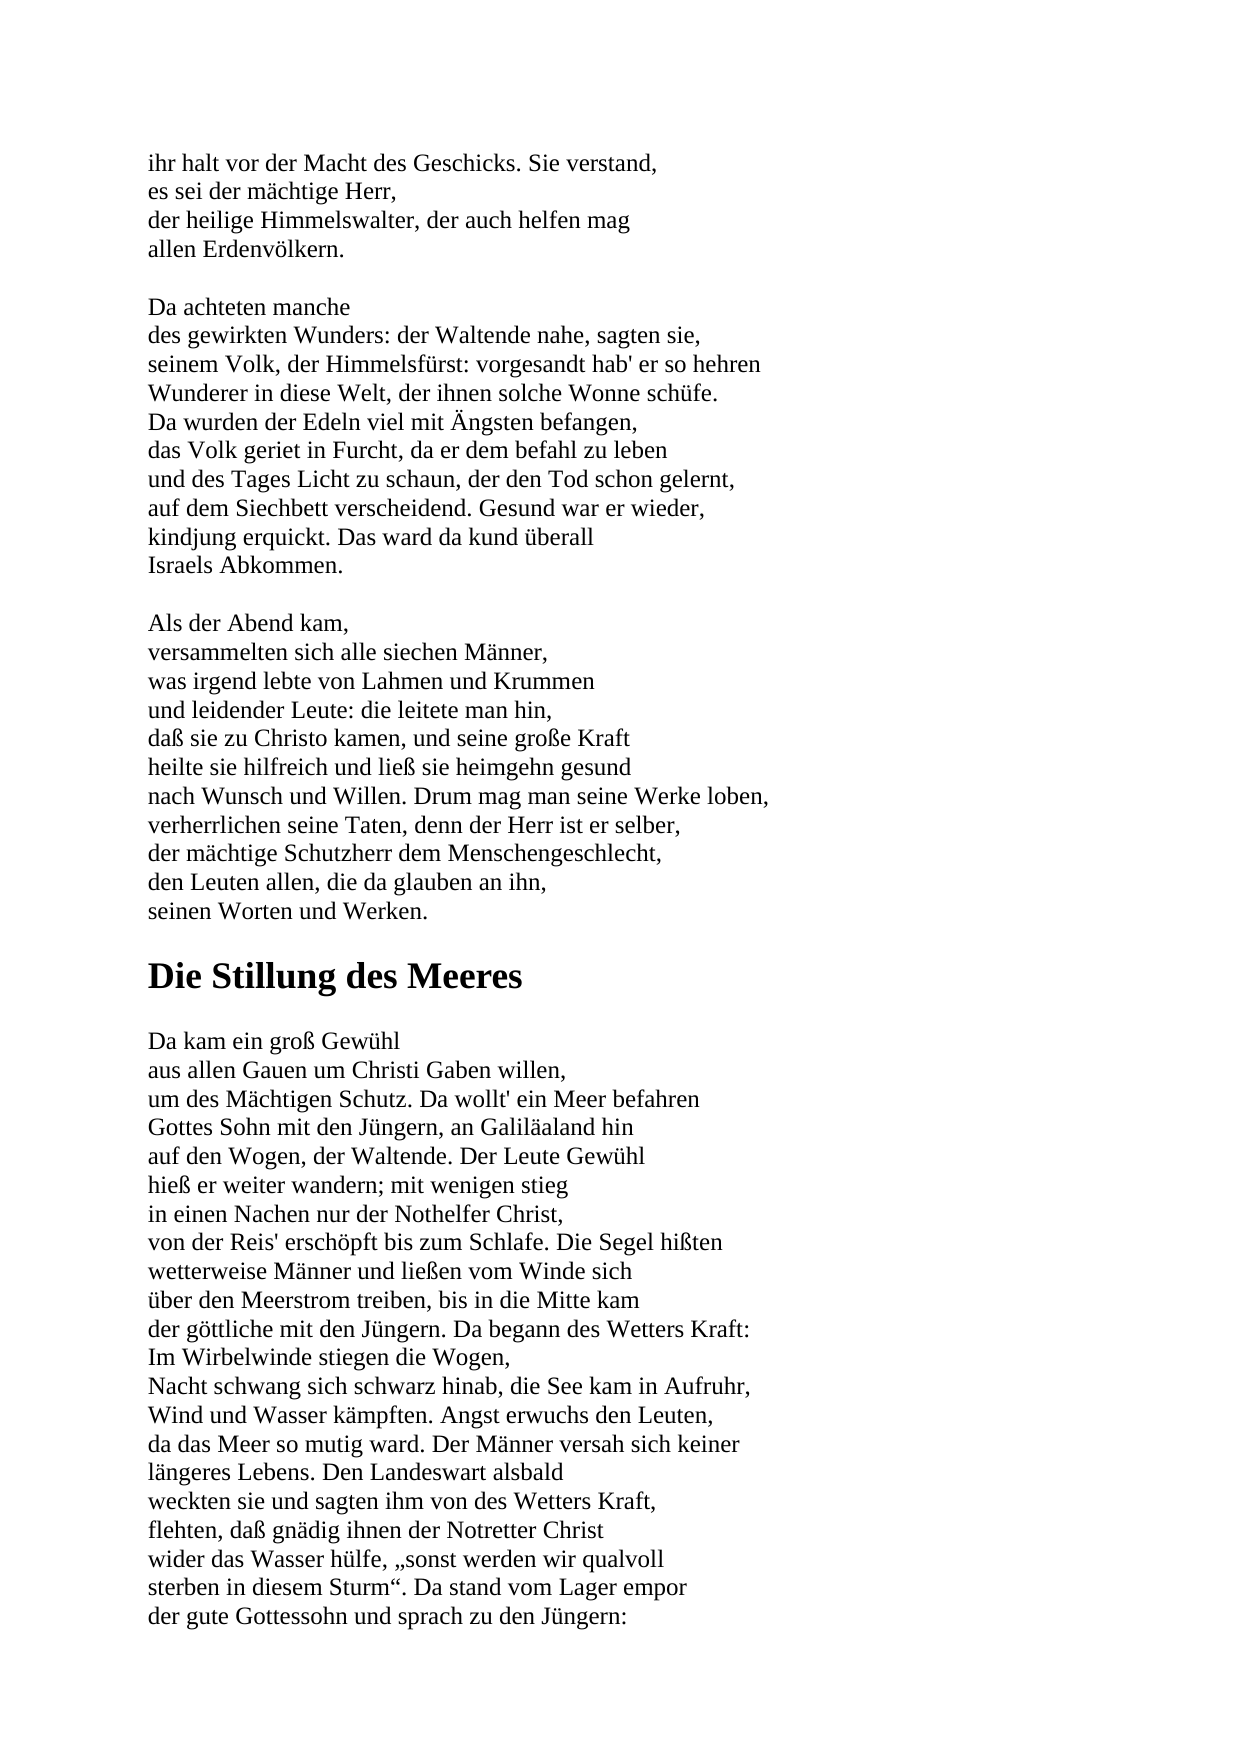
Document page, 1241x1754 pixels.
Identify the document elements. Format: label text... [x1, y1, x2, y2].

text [148, 148, 1093, 263]
text Da achteten manche des gewirkten Wunders: der Waltende nahe, sagten sie, seinem Volk, der Himmelsfürst: vorgesandt hab' er so hehren Wunderer in diese Welt, der ihnen solche Wonne schüfe. Da wurden der Edeln viel mit Ängsten befangen, das Volk geriet in Furcht, da er dem befahl zu leben und des Tages Licht zu schaun, der den Tod schon gelernt, auf dem Siechbett verscheidend. Gesund war er wieder, kindjung erquickt. Das ward da kund überall Israels Abkommen. [148, 292, 1093, 579]
text Als der Abend kam, versammelten sich alle siechen Männer, was irgend lebte von Lahmen und Krummen und leidender Leute: die leitete man hin, daß sie zu Christo kamen, und seine große Kraft heilte sie hilfreich und ließ sie heimgehn gesund nach Wunsch und Willen. Drum mag man seine Werke loben, verherrlichen seine Taten, denn der Herr ist er selber, der mächtige Schutzherr dem Menschengeschlecht, den Leuten allen, die da glauben an ihn, seinen Worten und Werken. [148, 608, 1093, 925]
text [148, 1026, 1093, 1630]
subtitle Die Stillung des Meeres [148, 954, 1093, 997]
